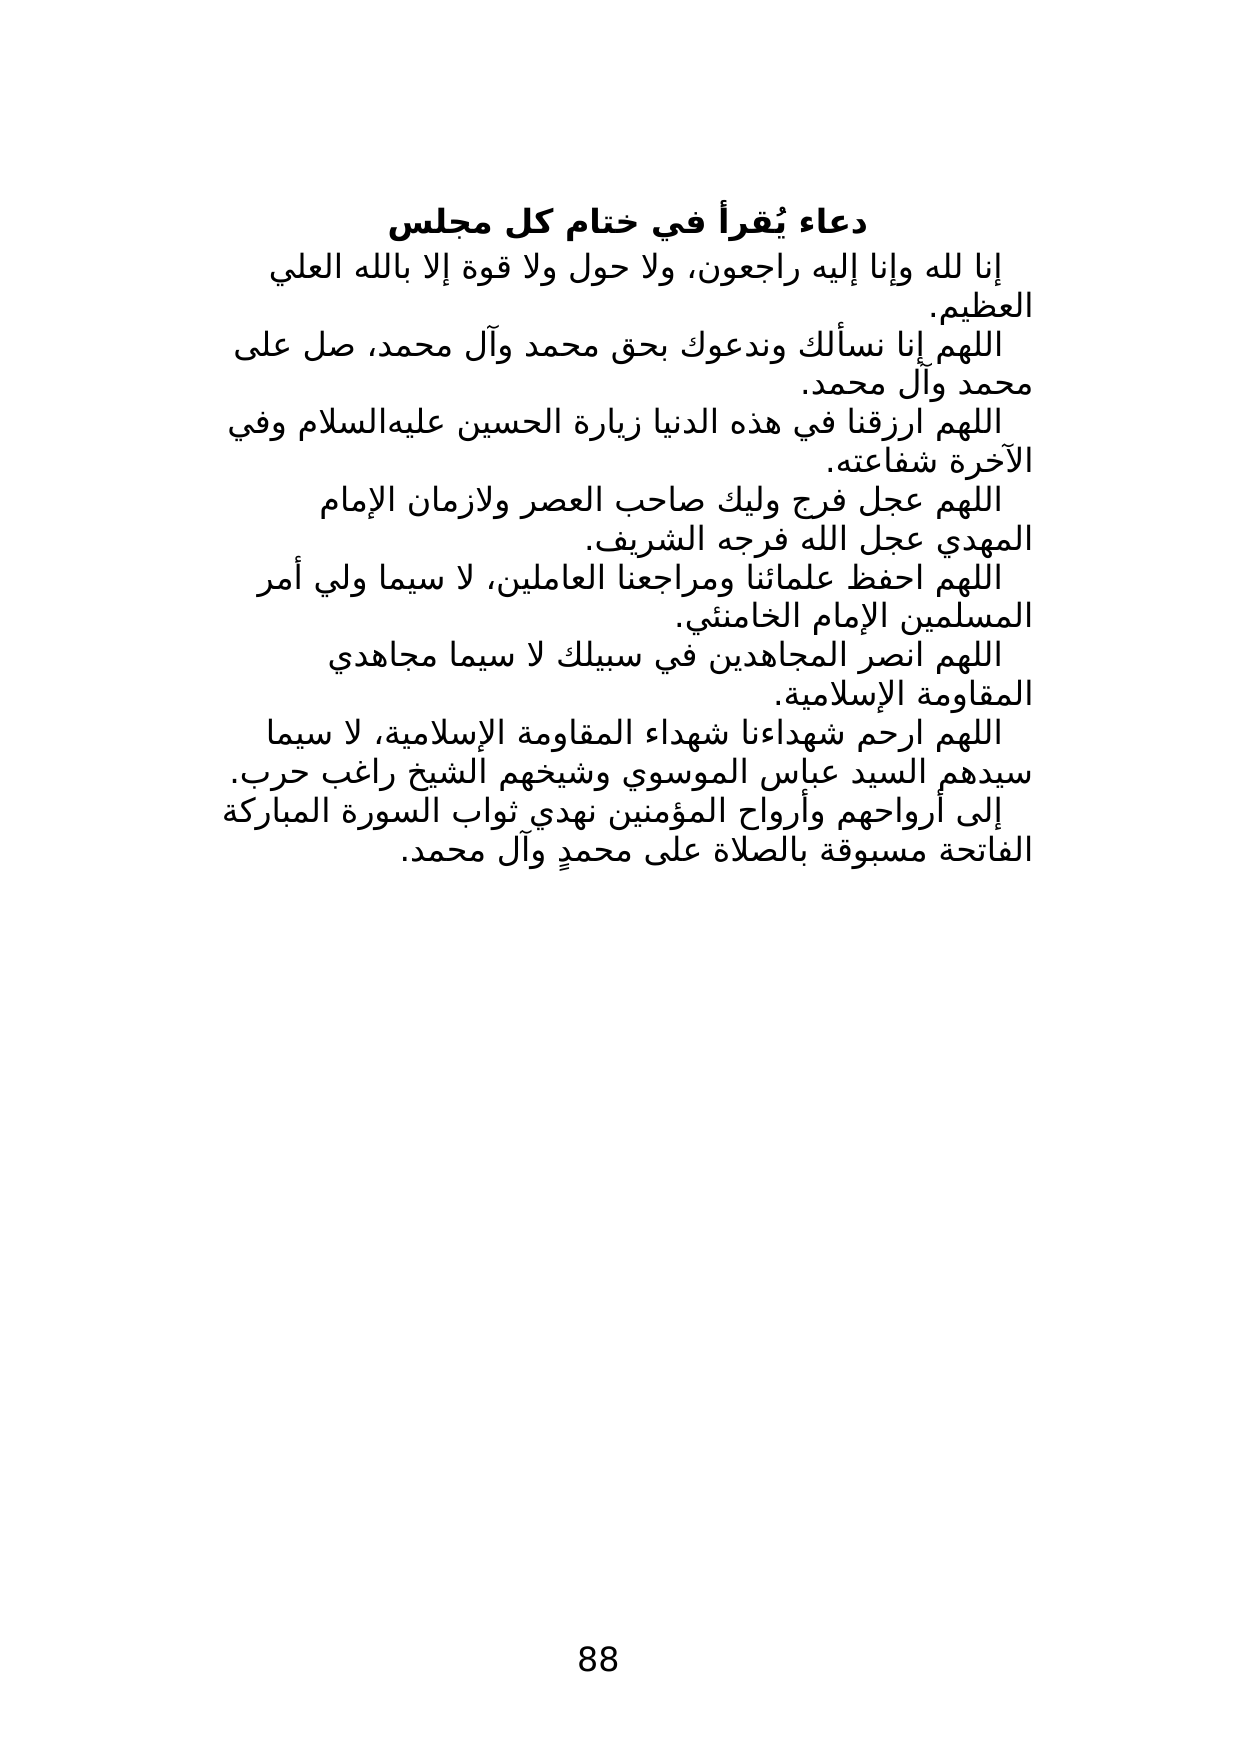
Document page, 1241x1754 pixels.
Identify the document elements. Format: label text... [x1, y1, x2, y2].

text اللهم عجل فرج وليك صاحب العصر ولازمان الإمام المهدي عجل الله فرجه الشريف. [222, 480, 1033, 558]
text اللهم احفظ علمائنا ومراجعنا العاملين، لا سيما ولي أمر المسلمين الإمام الخامنئي. [222, 558, 1033, 636]
text إلى أرواحهم وأرواح المؤمنين نهدي ثواب السورة المباركة الفاتحة مسبوقة بالصلاة على محمدٍ وآل محمد. [222, 791, 1033, 869]
text دعاء يُقرأ في ختام كل مجلس [222, 202, 1033, 241]
text اللهم إنا نسألك وندعوك بحق محمد وآل محمد، صل على محمد وآل محمد. [222, 325, 1033, 403]
text اللهم ارزقنا في هذه الدنيا زيارة الحسين عليه‌السلام وفي الآخرة شفاعته. [222, 403, 1033, 480]
text اللهم انصر المجاهدين في سبيلك لا سيما مجاهدي المقاومة الإسلامية. [222, 636, 1033, 713]
text اللهم ارحم شهداءنا شهداء المقاومة الإسلامية، لا سيما سيدهم السيد عباس الموسوي وشيخهم الشيخ راغب حرب. [222, 713, 1033, 791]
text إنا لله وإنا إليه راجعون، ولا حول ولا قوة إلا بالله العلي العظيم. [222, 247, 1033, 325]
